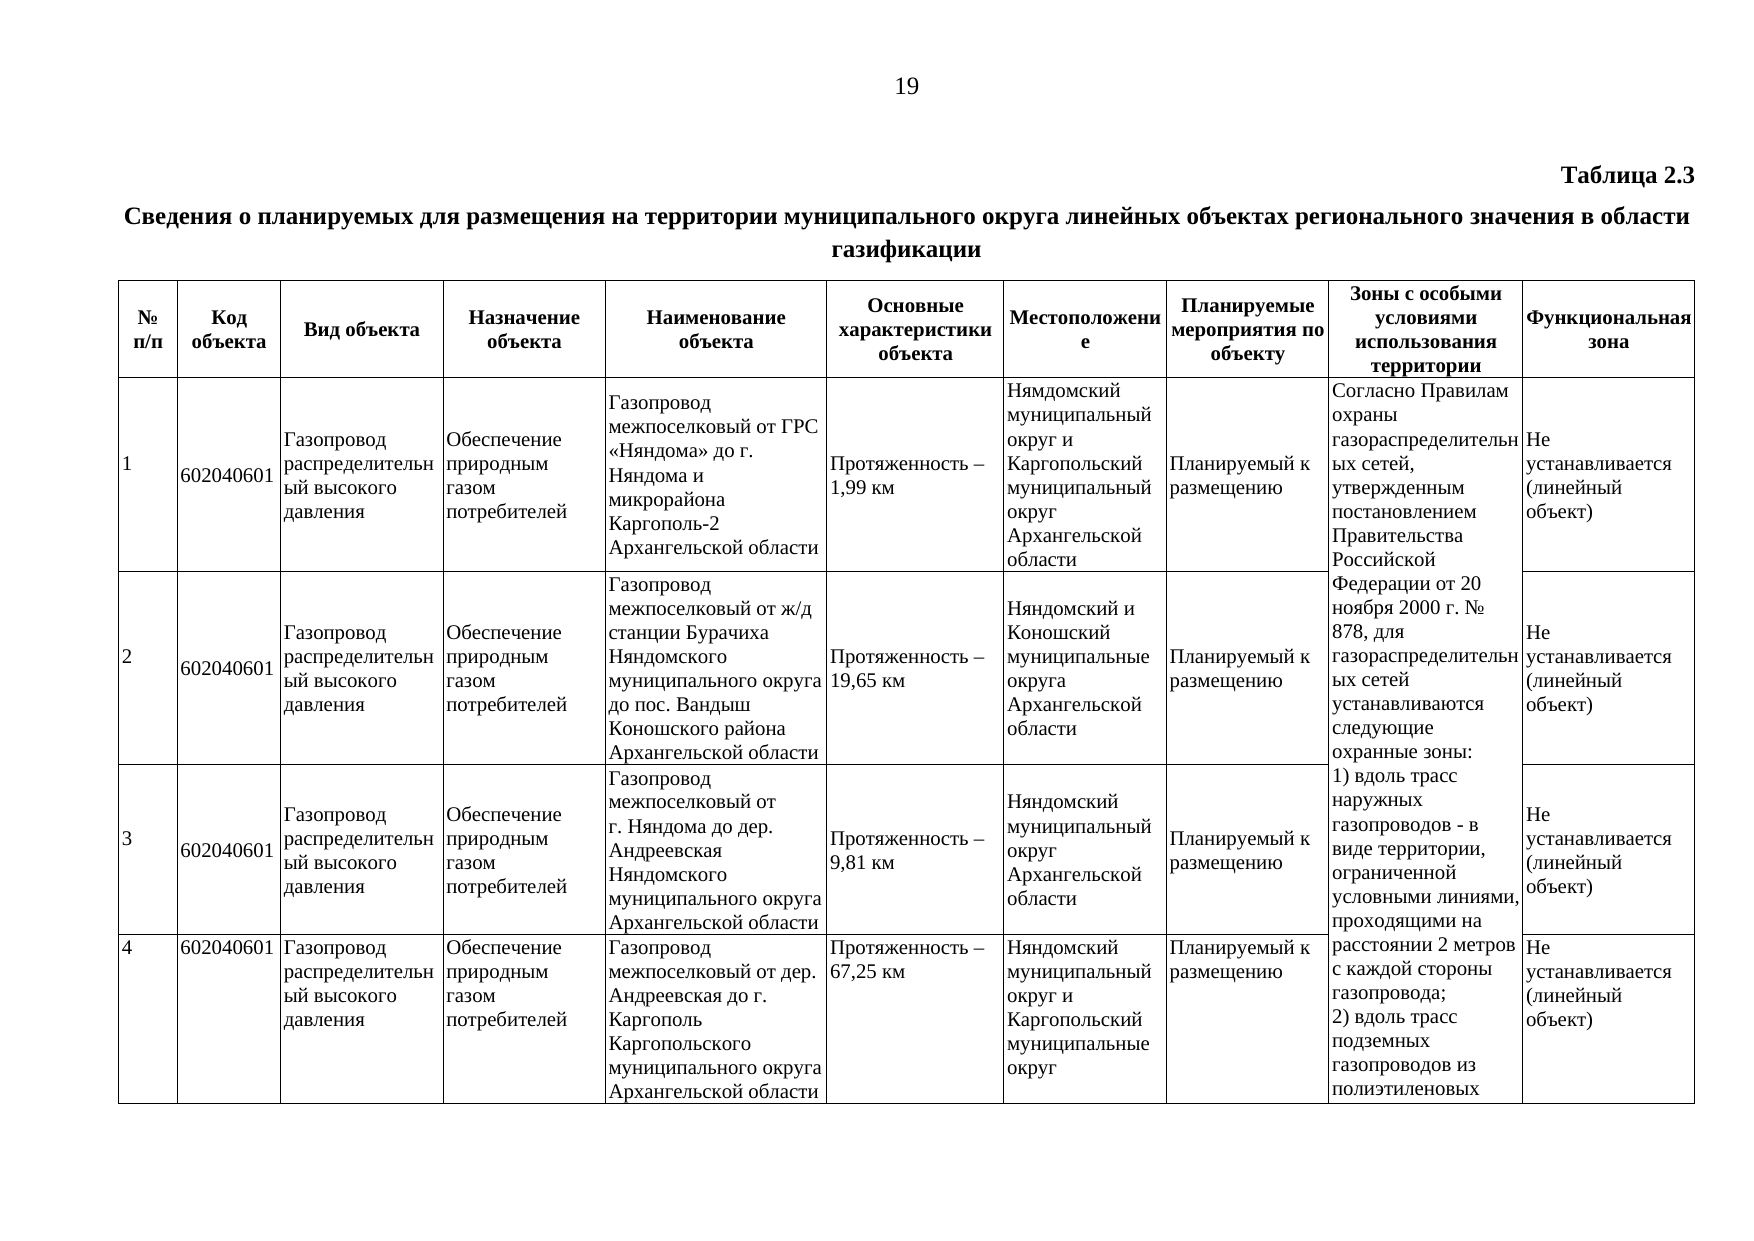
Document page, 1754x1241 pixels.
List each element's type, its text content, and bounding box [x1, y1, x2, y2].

table_cell Не устанавливается (линейный объект) [1523, 935, 1694, 1103]
text Сведения о планируемых для размещения на территории муниципального округа линейных объектах регионального значения в области газификации [118, 201, 1695, 263]
table_cell [119, 572, 177, 764]
table_cell Газопровод межпоселковый от ГРС «Няндома» до г. Няндома и микрорайона Каргополь-2 Архангельской области [606, 378, 826, 571]
table_cell Газопровод распределительный высокого давления [281, 765, 443, 934]
table_cell Не устанавливается (линейный объект) [1523, 765, 1694, 934]
table_cell [119, 765, 177, 934]
table_cell Газопровод распределительный высокого давления [281, 378, 443, 571]
table_header Планируемые мероприятия по объекту [1167, 281, 1328, 377]
table_cell 602040601 [178, 765, 280, 934]
table_cell [119, 378, 177, 571]
table_header Местоположение [1004, 281, 1166, 377]
table_header Назначение объекта [444, 281, 605, 377]
table_cell 602040601 [178, 378, 280, 571]
table_cell Протяженность –67,25 км [827, 935, 1003, 1103]
table_cell 602040601 [178, 935, 280, 1103]
table_header № п/п [119, 281, 177, 377]
table_cell Няндомский муниципальный округ Архангельской области [1004, 765, 1166, 934]
table_cell 602040601 [178, 572, 280, 764]
table_cell Не устанавливается (линейный объект) [1523, 572, 1694, 764]
table_cell Планируемый к размещению [1167, 378, 1328, 571]
table_cell Не устанавливается (линейный объект) [1523, 378, 1694, 571]
table_header Вид объекта [281, 281, 443, 377]
table_header Наименование объекта [606, 281, 826, 377]
table_cell Няндомский муниципальный округ и Каргопольский муниципальные округ [1004, 935, 1166, 1103]
table_cell Нямдомский муниципальный округ и Каргопольский муниципальный округ Архангельской области [1004, 378, 1166, 571]
table_cell Обеспечение природным газом потребителей [444, 935, 605, 1103]
table_header Код объекта [178, 281, 280, 377]
table_cell Протяженность –9,81 км [827, 765, 1003, 934]
table_cell [119, 935, 177, 1103]
table_cell Обеспечение природным газом потребителей [444, 378, 605, 571]
table_cell Обеспечение природным газом потребителей [444, 765, 605, 934]
table_cell Газопровод межпоселковый от дер. Андреевская до г. Каргополь Каргопольского муниципального округа Архангельской области [606, 935, 826, 1103]
table_cell Протяженность – 1,99 км [827, 378, 1003, 571]
table_cell Планируемый к размещению [1167, 765, 1328, 934]
table_header Основные характеристики объекта [827, 281, 1003, 377]
table_header Зоны с особыми условиями использования территории [1329, 281, 1522, 377]
table_cell Планируемый к размещению [1167, 572, 1328, 764]
table_cell Обеспечение природным газом потребителей [444, 572, 605, 764]
table_cell Согласно Правилам охраны газораспределительных сетей, утвержденным постановлением Правительства Российской Федерации от 20 ноября 2000 г. № 878, для газораспределительных сетей устанавливаются следующие охранные зоны: 1) вдоль трасс наружных газопроводов - в виде территории, ограниченной условными линиями, проходящими на расстоянии 2 метров с каждой стороны газопровода; 2) вдоль трасс подземных газопроводов из полиэтиленовых труб при использовании медного провода для обозначения трассы газопровода - в виде территории, ограниченной условными линиями, проходящими на расстоянии 3 метров от газопровода со стороны провода и 2 метров - с противоположной стороны [1329, 378, 1522, 1103]
table_cell Няндомский и Коношский муниципальные округа Архангельской области [1004, 572, 1166, 764]
table_cell Газопровод распределительный высокого давления [281, 572, 443, 764]
table_cell Газопровод межпоселковый от г. Няндома до дер. Андреевская Няндомского муниципального округа Архангельской области [606, 765, 826, 934]
table_header Функциональная зона [1523, 281, 1694, 377]
table_cell Газопровод распределительный высокого давления [281, 935, 443, 1103]
table_cell Протяженность –19,65 км [827, 572, 1003, 764]
text Таблица 2.3 [118, 160, 1695, 189]
table_cell Планируемый к размещению [1167, 935, 1328, 1103]
table_cell Газопровод межпоселковый от ж/д станции Бурачиха Няндомского муниципального округа до пос. Вандыш Коношского района Архангельской области [606, 572, 826, 764]
